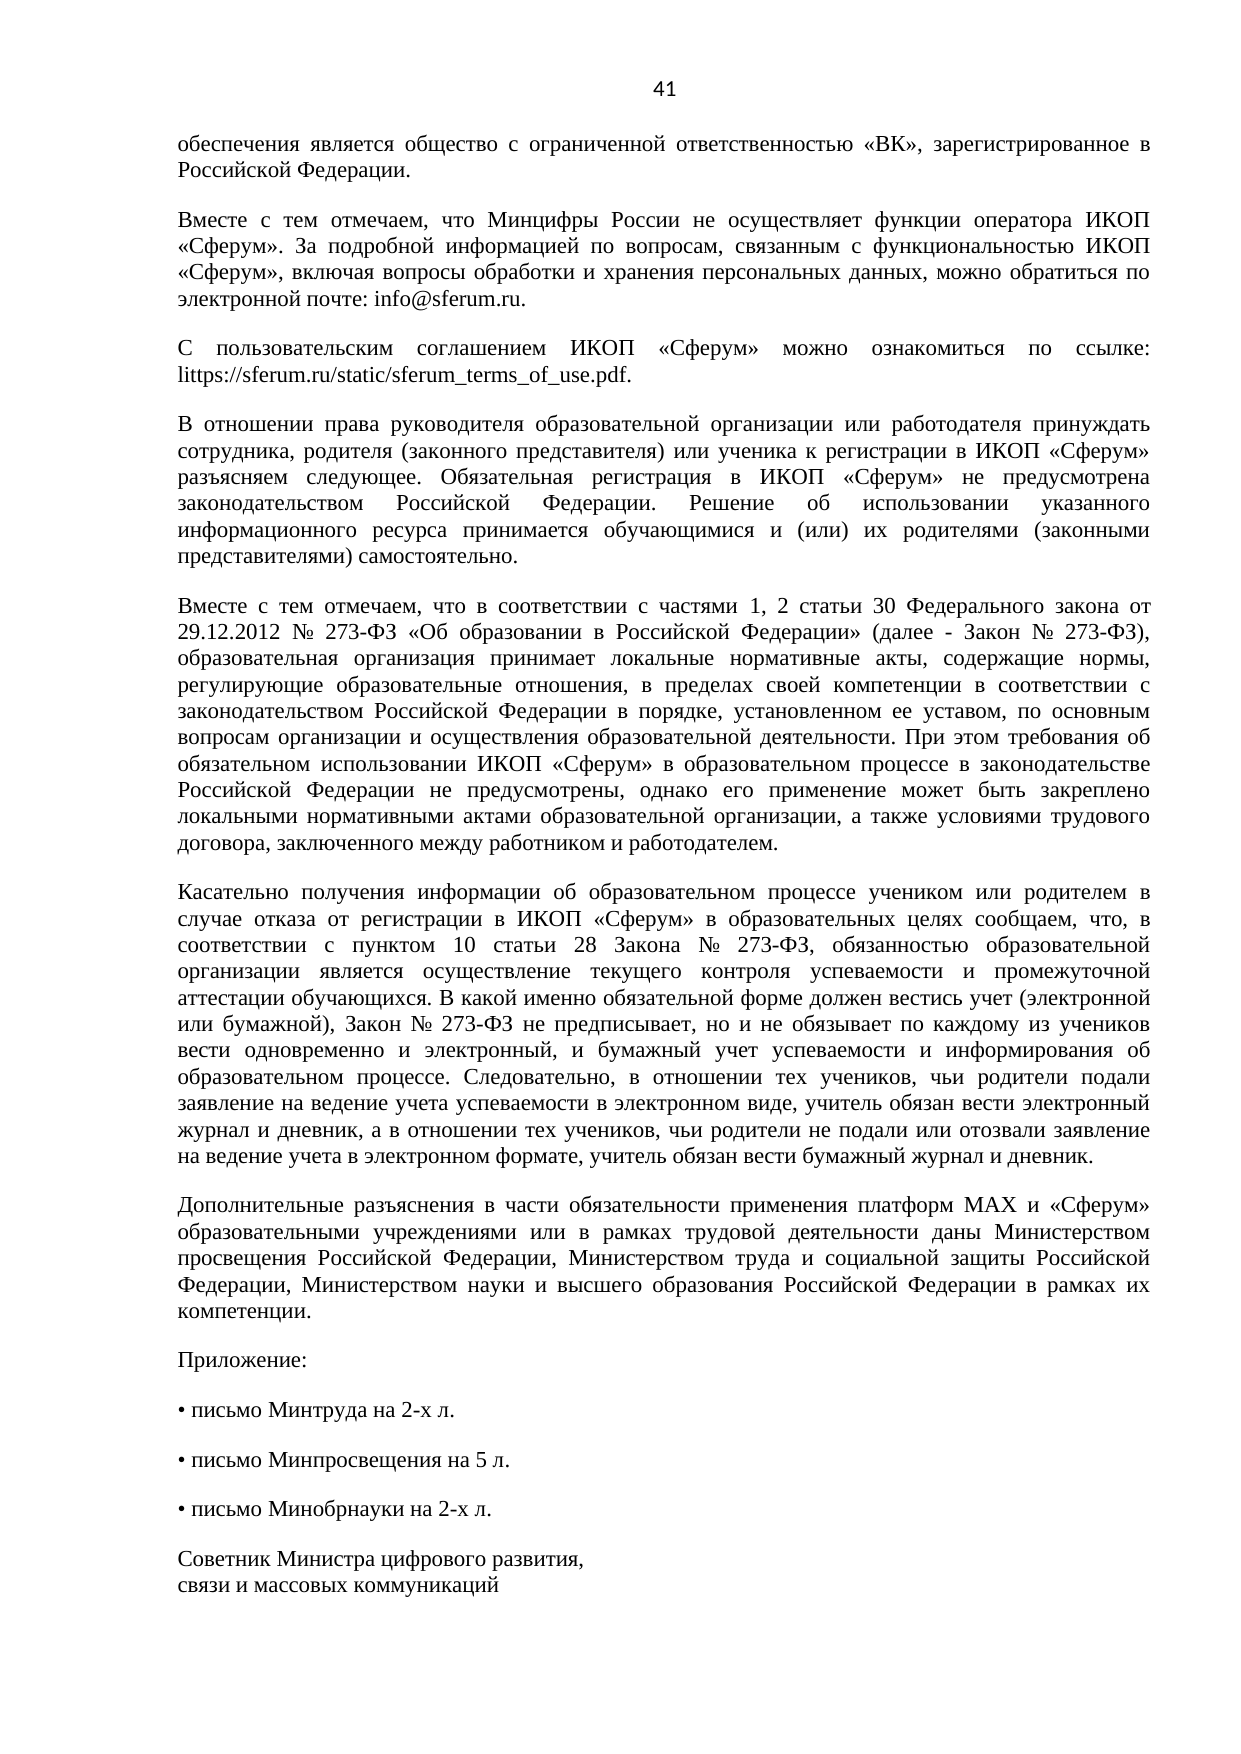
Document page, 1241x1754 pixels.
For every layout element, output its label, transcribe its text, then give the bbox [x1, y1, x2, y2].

text Приложение: [177, 1347, 1152, 1373]
text Дополнительные разъяснения в части обязательности применения платформ МАХ и «Сферум» образовательными учреждениями или в рамках трудовой деятельности даны Министерством просвещения Российской Федерации, Министерством труда и социальной защиты Российской Федерации, Министерством науки и высшего образования Российской Федерации в рамках их компетенции. [177, 1192, 1152, 1323]
text Вместе с тем отмечаем, что в соответствии с частями 1, 2 статьи 30 Федерального закона от 29.12.2012 № 273-ФЗ «Об образовании в Российской Федерации» (далее - Закон № 273-ФЗ), образовательная организация принимает локальные нормативные акты, содержащие нормы, регулирующие образовательные отношения, в пределах своей компетенции в соответствии с законодательством Российской Федерации в порядке, установленном ее уставом, по основным вопросам организации и осуществления образовательной деятельности. При этом требования об обязательном использовании ИКОП «Сферум» в образовательном процессе в законодательстве Российской Федерации не предусмотрены, однако его применение может быть закреплено локальными нормативными актами образовательной организации, а также условиями трудового договора, заключенного между работником и работодателем. [177, 592, 1152, 855]
text Касательно получения информации об образовательном процессе учеником или родителем в случае отказа от регистрации в ИКОП «Сферум» в образовательных целях сообщаем, что, в соответствии с пунктом 10 статьи 28 Закона № 273-ФЗ, обязанностью образовательной организации является осуществление текущего контроля успеваемости и промежуточной аттестации обучающихся. В какой именно обязательной форме должен вестись учет (электронной или бумажной), Закон № 273-ФЗ не предписывает, но и не обязывает по каждому из учеников вести одновременно и электронный, и бумажный учет успеваемости и информирования об образовательном процессе. Следовательно, в отношении тех учеников, чьи родители подали заявление на ведение учета успеваемости в электронном виде, учитель обязан вести электронный журнал и дневник, а в отношении тех учеников, чьи родители не подали или отозвали заявление на ведение учета в электронном формате, учитель обязан вести бумажный журнал и дневник. [177, 878, 1152, 1168]
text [177, 1545, 1152, 1598]
text Вместе с тем отмечаем, что Минцифры России не осуществляет функции оператора ИКОП «Сферум». За подробной информацией по вопросам, связанным с функциональностью ИКОП «Сферум», включая вопросы обработки и хранения персональных данных, можно обратиться по электронной почте: info@sferum.ru. [177, 206, 1152, 311]
text • письмо Минобрнауки на 2-х л. [177, 1495, 1152, 1522]
text В отношении права руководителя образовательной организации или работодателя принуждать сотрудника, родителя (законного представителя) или ученика к регистрации в ИКОП «Сферум» разъясняем следующее. Обязательная регистрация в ИКОП «Сферум» не предусмотрена законодательством Российской Федерации. Решение об использовании указанного информационного ресурса принимается обучающимися и (или) их родителями (законными представителями) самостоятельно. [177, 410, 1152, 568]
text • письмо Минтруда на 2-х л. [177, 1396, 1152, 1422]
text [177, 130, 1152, 182]
text • письмо Минпросвещения на 5 л. [177, 1446, 1152, 1472]
text С пользовательским соглашением ИКОП «Сферум» можно ознакомиться по ссылке: littps://sferum.ru/static/sferum_terms_of_use.pdf. [177, 334, 1152, 387]
